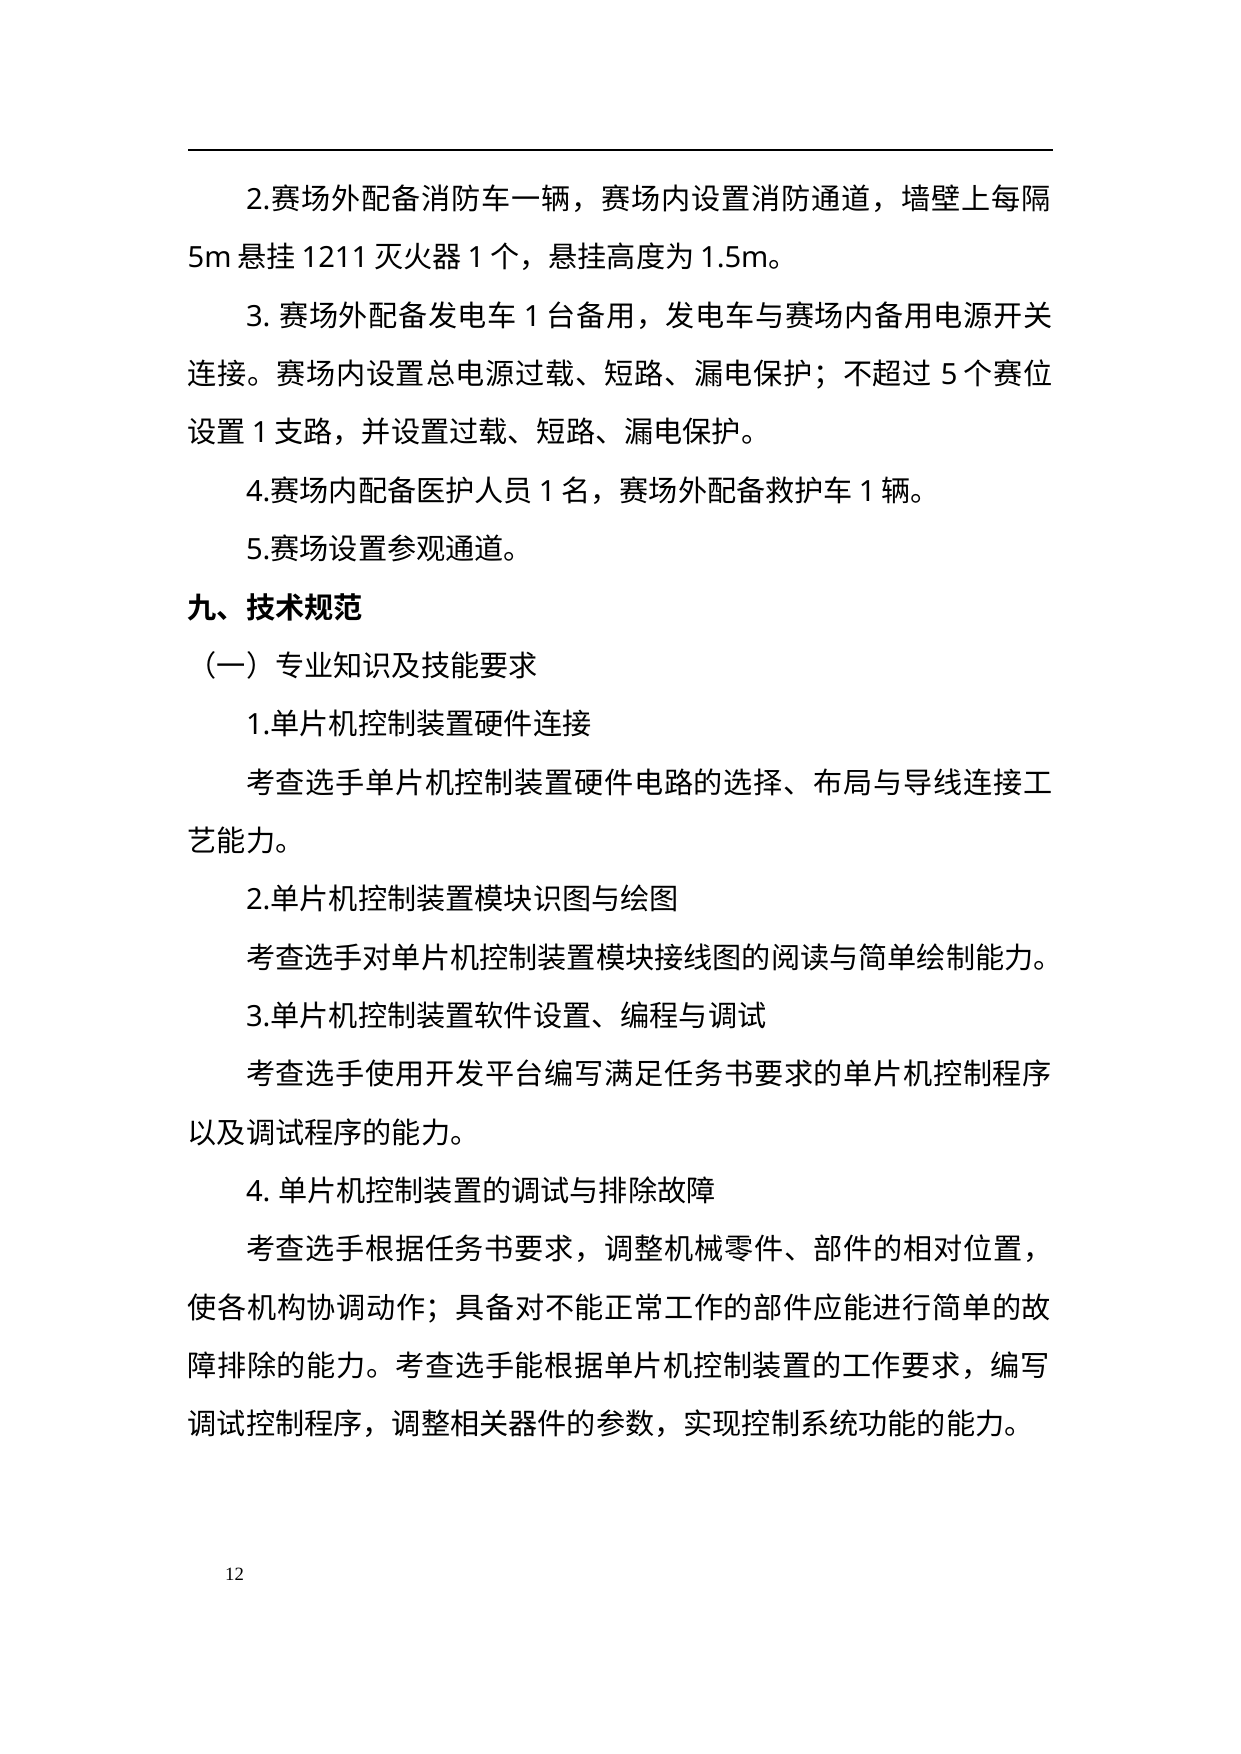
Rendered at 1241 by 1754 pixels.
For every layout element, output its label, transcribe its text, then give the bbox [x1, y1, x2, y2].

text 3. 赛场外配备发电车1台备用，发电车与赛场内备用电源开关连接。赛场内设置总电源过载、短路、漏电保护；不超过5个赛位设置1支路，并设置过载、短路、漏电保护。 [187, 276, 1053, 451]
text 4.赛场内配备医护人员1名，赛场外配备救护车1辆。 [187, 451, 1053, 510]
subtitle 九、技术规范 [187, 568, 1053, 626]
text 考查选手单片机控制装置硬件电路的选择、布局与导线连接工艺能力。 [187, 743, 1053, 860]
text 5.赛场设置参观通道。 [187, 510, 1053, 568]
text 考查选手使用开发平台编写满足任务书要求的单片机控制程序以及调试程序的能力。 [187, 1035, 1053, 1151]
text 4. 单片机控制装置的调试与排除故障 [187, 1151, 1053, 1210]
text 考查选手根据任务书要求，调整机械零件、部件的相对位置，使各机构协调动作；具备对不能正常工作的部件应能进行简单的故障排除的能力。考查选手能根据单片机控制装置的工作要求，编写调试控制程序，调整相关器件的参数，实现控制系统功能的能力。 [187, 1210, 1053, 1443]
text 2.赛场外配备消防车一辆，赛场内设置消防通道，墙壁上每隔悬挂1211灭火器1个，悬挂高度为。 [187, 160, 1053, 276]
text 3.单片机控制装置软件设置、编程与调试 [187, 976, 1053, 1035]
text 考查选手对单片机控制装置模块接线图的阅读与简单绘制能力。 [187, 918, 1053, 976]
text 1.单片机控制装置硬件连接 [187, 685, 1053, 743]
text 2.单片机控制装置模块识图与绘图 [187, 860, 1053, 918]
subtitle （一）专业知识及技能要求 [187, 626, 1053, 685]
